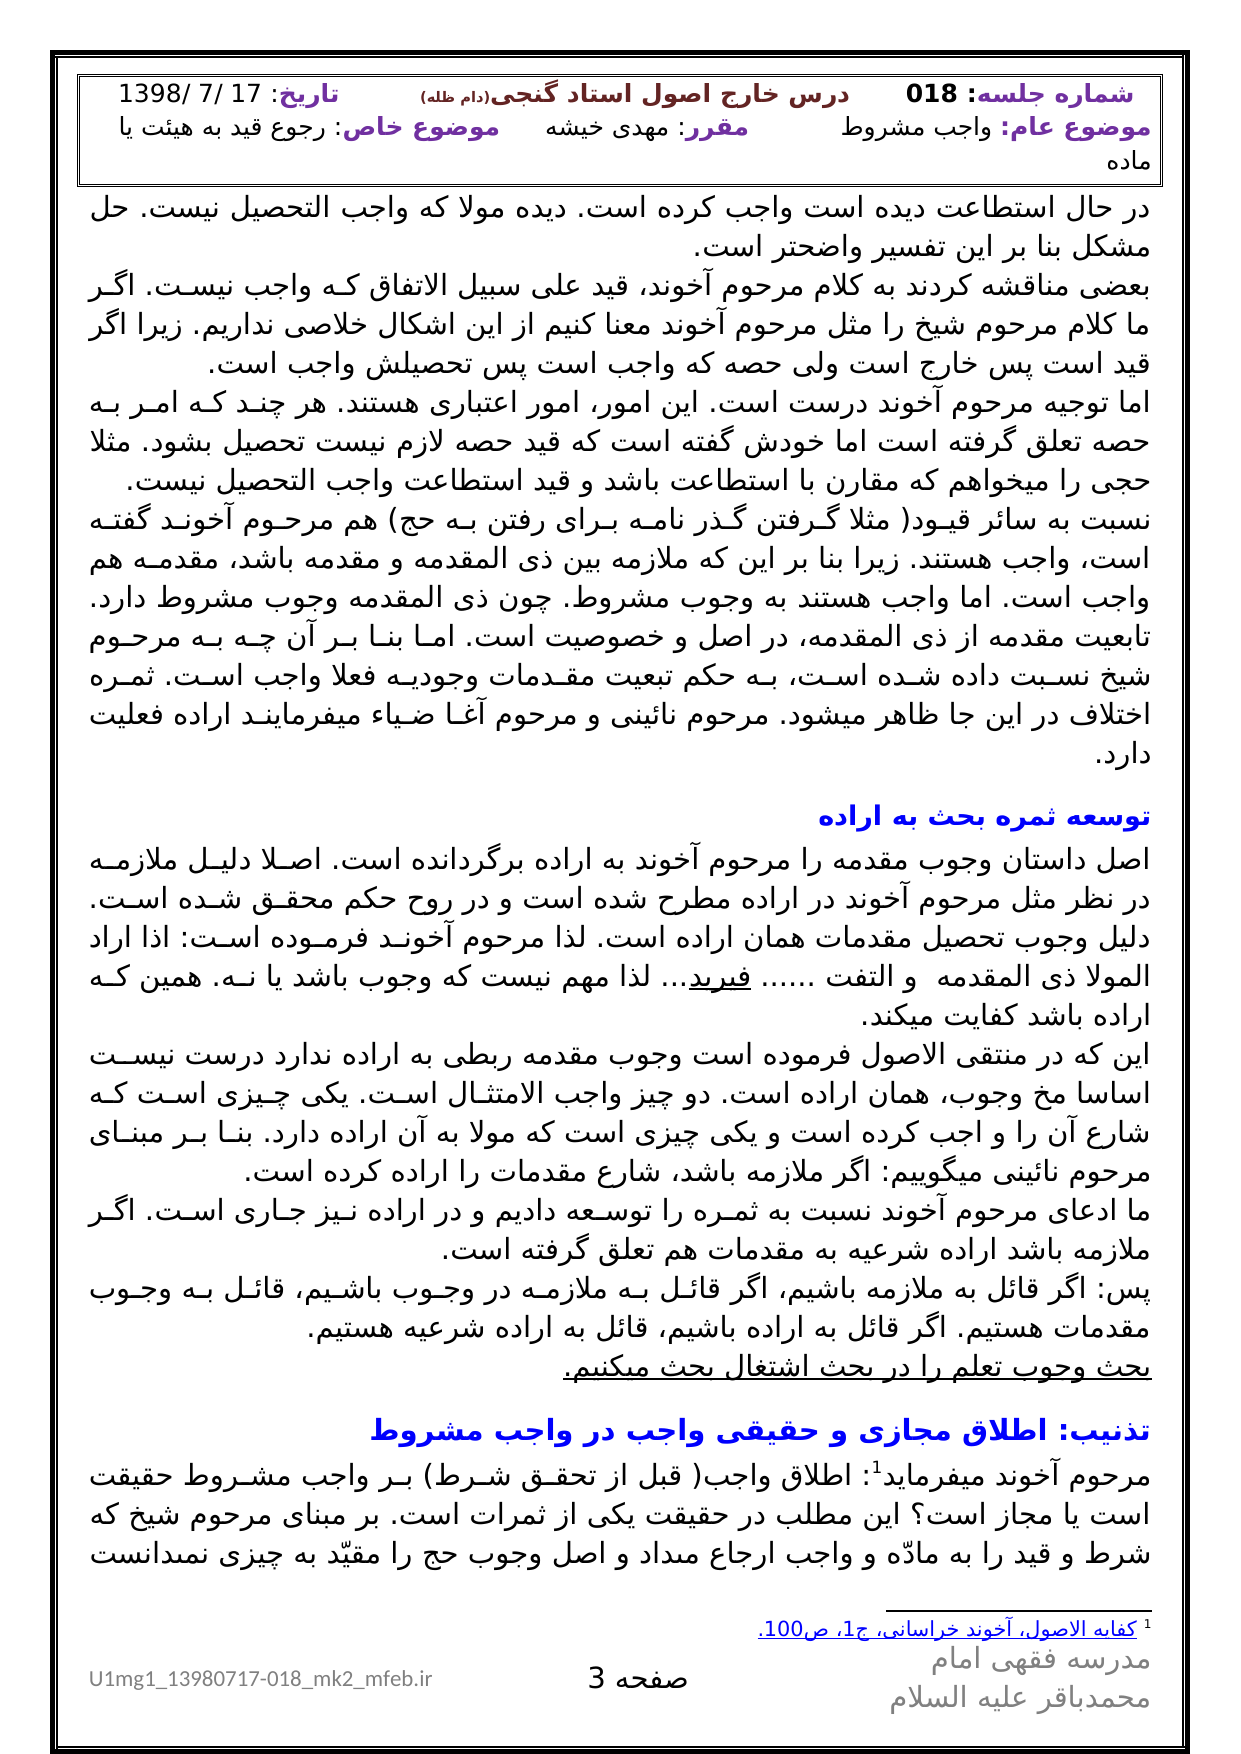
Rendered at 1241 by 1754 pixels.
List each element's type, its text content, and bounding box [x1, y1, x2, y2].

text بحث وجوب تعلم را در بحث اشتغال بحث میکنیم. [89, 1349, 1152, 1383]
text اصل داستان وجوب مقدمه را مرحوم آخوند به اراده برگردانده است. اصلا دلیل ملازمه در نظر مثل مرحوم آخوند در اراده مطرح شده است و در روح حکم محقق شده است. دلیل وجوب تحصیل مقدمات همان اراده است. لذا مرحوم آخوند فرموده است: اذا اراد المولا ذی المقدمه و التفت ...... فیرید... لذا مهم نیست که وجوب باشد یا نه. همین که اراده باشد کفایت میکند. [89, 842, 1152, 1032]
text ما ادعای مرحوم آخوند نسبت به ثمره را توسعه دادیم و در اراده نیز جاری است. اگر ملازمه باشد اراده شرعیه به مقدمات هم تعلق گرفته است. [89, 1193, 1152, 1266]
text این که در منتقی الاصول فرموده است وجوب مقدمه ربطی به اراده ندارد درست نیست اساسا مخ وجوب، همان اراده است. دو چیز واجب الامتثال است. یکی چیزی است که شارع آن را و اجب کرده است و یکی چیزی است که مولا به آن اراده دارد. بنا بر مبنای مرحوم نائینی میگوییم: اگر ملازمه باشد، شارع مقدمات را اراده کرده است. [89, 1037, 1152, 1188]
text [89, 1458, 1152, 1570]
text اما توجیه مرحوم آخوند درست است. این امور، امور اعتباری هستند. هر چند که امر به حصه تعلق گرفته است اما خودش گفته است که قید حصه لازم نیست تحصیل بشود. مثلا حجی را میخواهم که مقارن با استطاعت باشد و قید استطاعت واجب التحصیل نیست. [89, 385, 1152, 497]
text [89, 191, 1152, 263]
text بعضی مناقشه کردند به کلام مرحوم آخوند، قید علی سبیل الاتفاق که واجب نیست. اگر ما کلام مرحوم شیخ را مثل مرحوم آخوند معنا کنیم از این اشکال خلاصی نداریم. زیرا اگر قید است پس خارج است ولی حصه که واجب است پس تحصیلش واجب است. [89, 268, 1152, 380]
subtitle تذنیب: اطلاق مجازی و حقیقی واجب در واجب مشروط [89, 1413, 1152, 1447]
subtitle توسعه ثمره بحث به اراده [89, 800, 1152, 832]
text پس: اگر قائل به ملازمه باشیم، اگر قائل به ملازمه در وجوب باشیم، قائل به وجوب مقدمات هستیم. اگر قائل به اراده باشیم، قائل به اراده شرعیه هستیم. [89, 1271, 1152, 1344]
text نسبت به سائر قیود( مثلا گرفتن گذر نامه برای رفتن به حج) هم مرحوم آخوند گفته است، واجب هستند. زیرا بنا بر این که ملازمه بین ذی المقدمه و مقدمه باشد، مقدمه هم واجب است. اما واجب هستند به وجوب مشروط. چون ذی المقدمه وجوب مشروط دارد. تابعیت مقدمه از ذی المقدمه، در اصل و خصوصیت است. اما بنا بر آن چه به مرحوم شیخ نسبت داده شده است، به حکم تبعیت مقدمات وجودیه فعلا واجب است. ثمره اختلاف در این جا ظاهر میشود. مرحوم نائینی و مرحوم آغا ضیاء میفرمایند اراده فعلیت دارد. [89, 502, 1152, 770]
